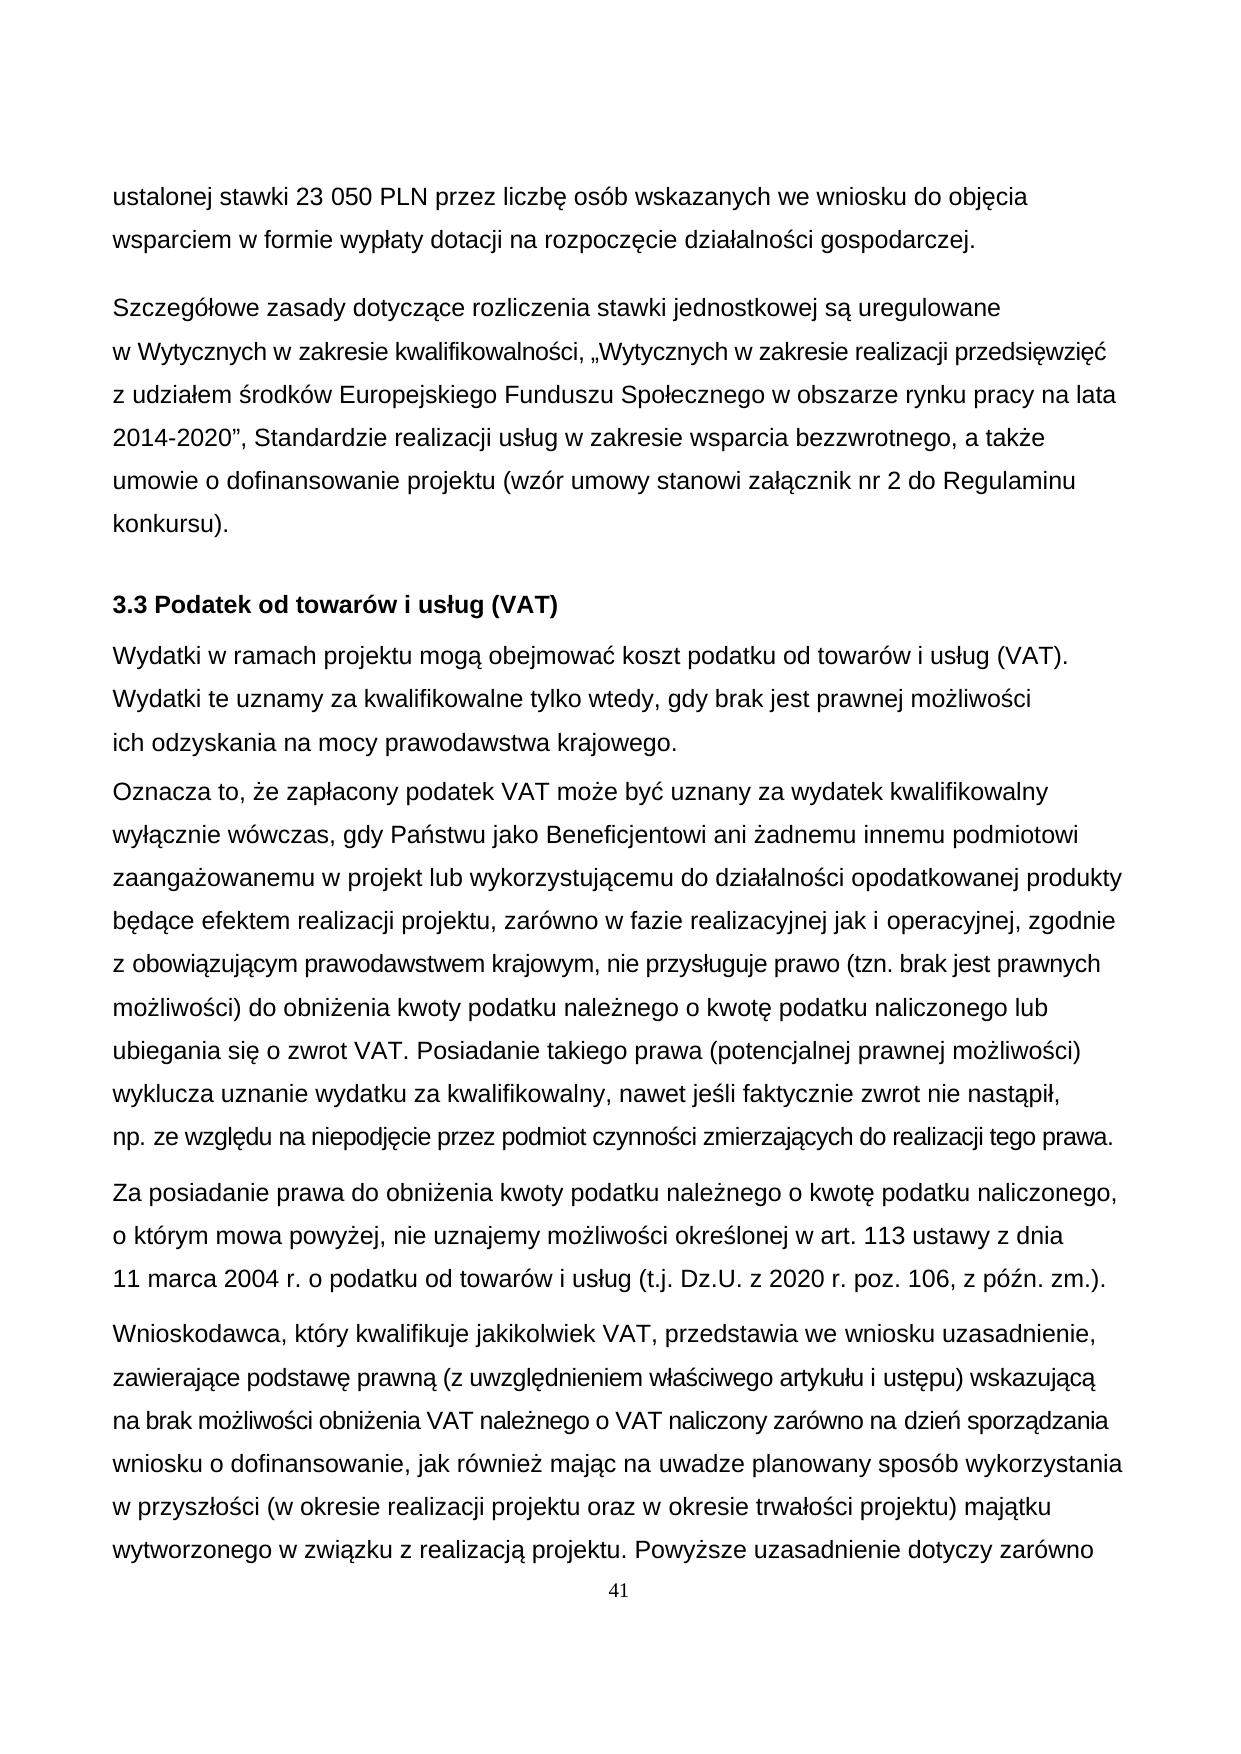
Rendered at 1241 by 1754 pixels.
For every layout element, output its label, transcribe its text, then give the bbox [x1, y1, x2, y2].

text Wydatki w ramach projektu mogą obejmować koszt podatku od towarów i usług (VAT). Wydatki te uznamy za kwalifikowalne tylko wtedy, gdy brak jest prawnej możliwości ich odzyskania na mocy prawodawstwa krajowego. [112, 641, 1125, 756]
text Oznacza to, że zapłacony podatek VAT może być uznany za wydatek kwalifikowalny wyłącznie wówczas, gdy Państwu jako Beneficjentowi ani żadnemu innemu podmiotowi zaangażowanemu w projekt lub wykorzystującemu do działalności opodatkowanej produkty będące efektem realizacji projektu, zarówno w fazie realizacyjnej jak i operacyjnej, zgodnie z obowiązującym prawodawstwem krajowym, nie przysługuje prawo (tzn. brak jest prawnych możliwości) do obniżenia kwoty podatku należnego o kwotę podatku naliczonego lub ubiegania się o zwrot VAT. Posiadanie takiego prawa (potencjalnej prawnej możliwości) wyklucza uznanie wydatku za kwalifikowalny, nawet jeśli faktycznie zwrot nie nastąpił, np. ze względu na niepodjęcie przez podmiot czynności zmierzających do realizacji tego prawa. [112, 777, 1125, 1151]
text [112, 182, 1125, 254]
subtitle 3.3 Podatek od towarów i usług (VAT) [112, 589, 1125, 618]
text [112, 1319, 1125, 1564]
text Szczegółowe zasady dotyczące rozliczenia stawki jednostkowej są uregulowane w Wytycznych w zakresie kwalifikowalności, „Wytycznych w zakresie realizacji przedsięwzięć z udziałem środków Europejskiego Funduszu Społecznego w obszarze rynku pracy na lata 2014-2020”, Standardzie realizacji usług w zakresie wsparcia bezzwrotnego, a także umowie o dofinansowanie projektu (wzór umowy stanowi załącznik nr 2 do Regulaminu konkursu). [112, 293, 1125, 538]
text Za posiadanie prawa do obniżenia kwoty podatku należnego o kwotę podatku naliczonego, o którym mowa powyżej, nie uznajemy możliwości określonej w art. 113 ustawy z dnia 11 marca 2004 r. o podatku od towarów i usług (t.j. Dz.U. z 2020 r. poz. 106, z późn. zm.). [112, 1178, 1125, 1293]
